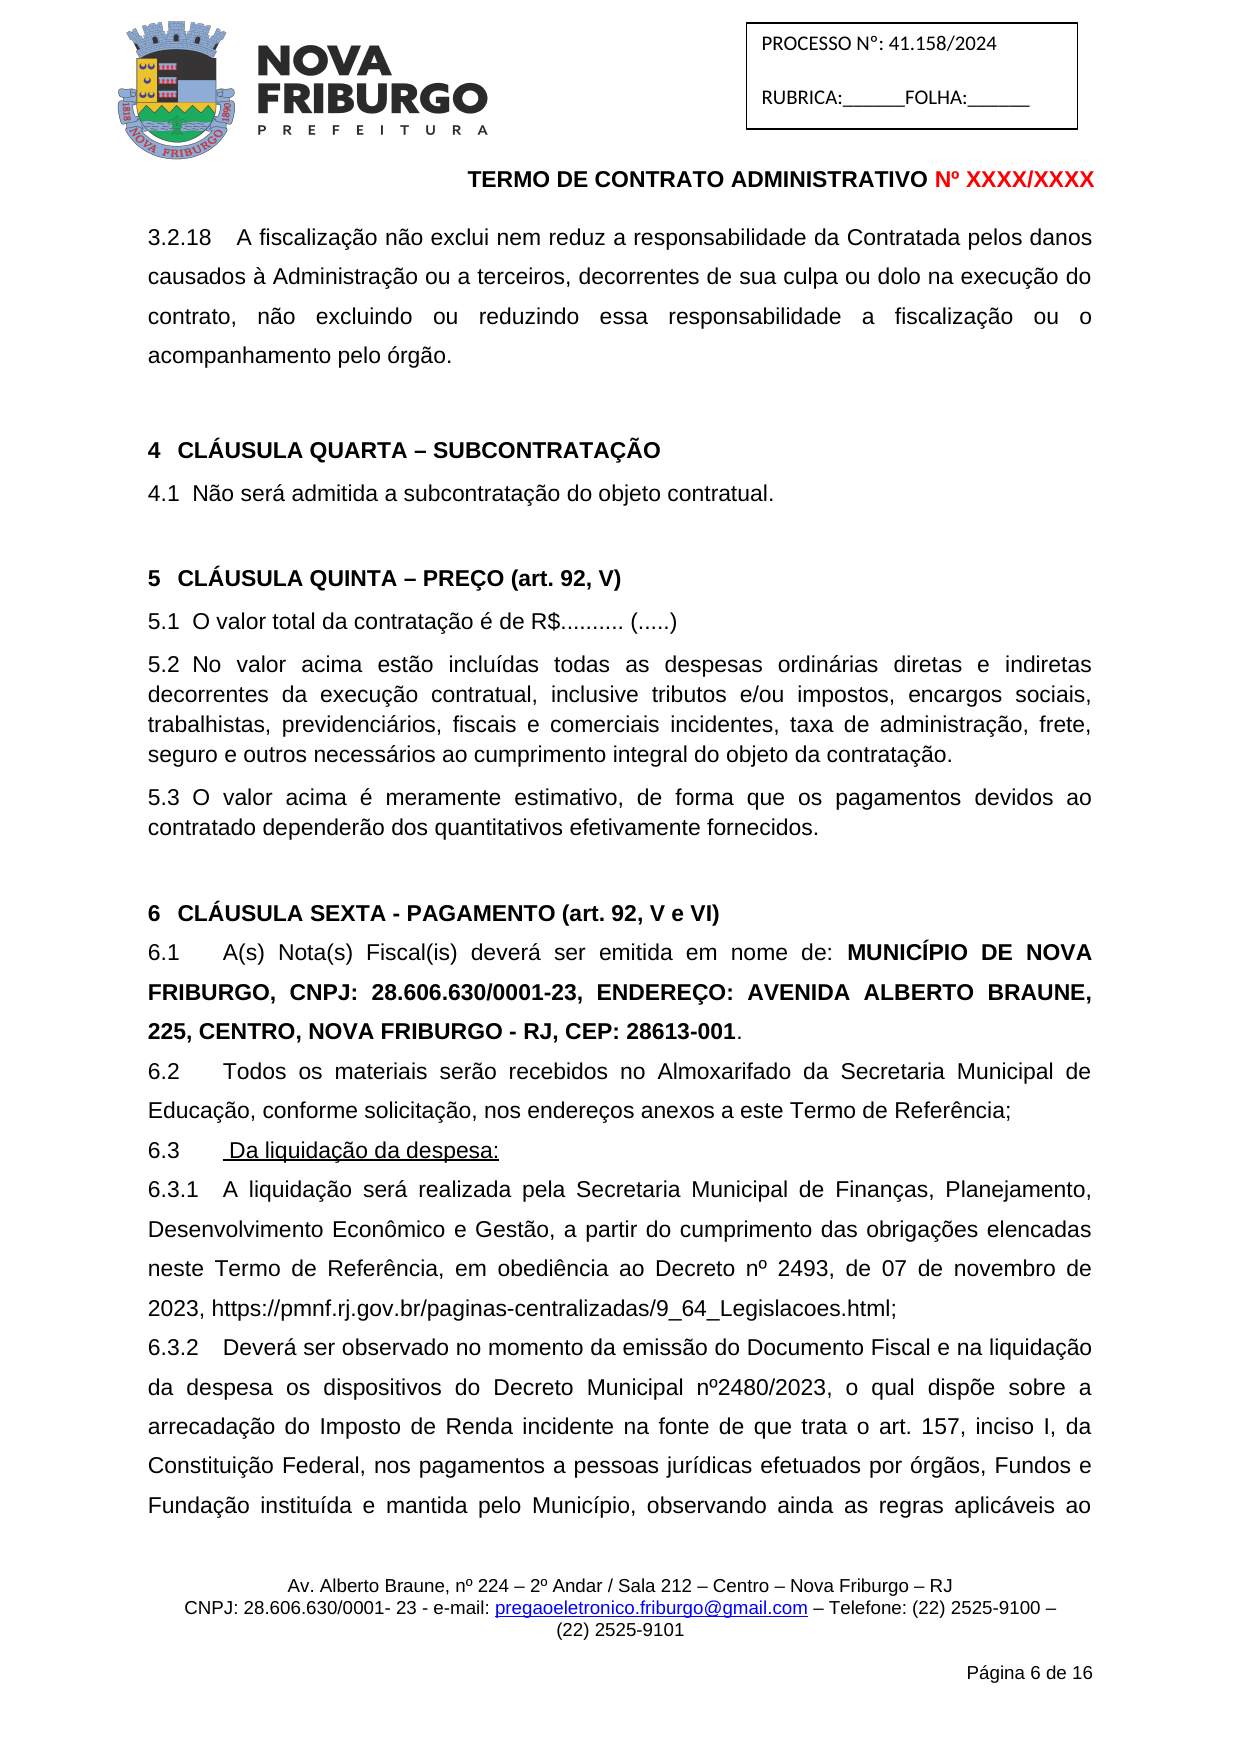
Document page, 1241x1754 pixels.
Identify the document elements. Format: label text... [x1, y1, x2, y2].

list Não será admitida a subcontratação do objeto contratual. [148, 480, 1092, 506]
list A liquidação será realizada pela Secretaria Municipal de Finanças, Planejamento, Desenvolvimento Econômico e Gestão, a partir do cumprimento das obrigações elencadas neste Termo de Referência, em obediência ao Decreto nº 2493, de 07 de novembro de 2023, https://pmnf.rj.gov.br/paginas-centralizadas/9_64_Legislacoes.html; [148, 1176, 1092, 1321]
list CLÁUSULA QUINTA – PREÇO (art. 92, V) [148, 565, 1092, 592]
list CLÁUSULA QUARTA – SUBCONTRATAÇÃO [148, 437, 1092, 463]
list No valor acima estão incluídas todas as despesas ordinárias diretas e indiretas decorrentes da execução contratual, inclusive tributos e/ou impostos, encargos sociais, trabalhistas, previdenciários, fiscais e comerciais incidentes, taxa de administração, frete, seguro e outros necessários ao cumprimento integral do objeto da contratação. [148, 651, 1092, 768]
list A(s) Nota(s) Fiscal(is) deverá ser emitida em nome de: MUNICÍPIO DE NOVA FRIBURGO, CNPJ: 28.606.630/0001-23, ENDEREÇO: AVENIDA ALBERTO BRAUNE, 225, CENTRO, NOVA FRIBURGO - RJ, CEP: 28613-001. [148, 939, 1092, 1044]
list O valor acima é meramente estimativo, de forma que os pagamentos devidos ao contratado dependerão dos quantitativos efetivamente fornecidos. [148, 784, 1092, 841]
list Da liquidação da despesa: [148, 1137, 1092, 1163]
list Todos os materiais serão recebidos no Almoxarifado da Secretaria Municipal de Educação, conforme solicitação, nos endereços anexos a este Termo de Referência; [148, 1058, 1092, 1123]
list CLÁUSULA SEXTA - PAGAMENTO (art. 92, V e VI) [148, 900, 1092, 926]
picture [104, 15, 501, 161]
list A fiscalização não exclui nem reduz a responsabilidade da Contratada pelos danos causados à Administração ou a terceiros, decorrentes de sua culpa ou dolo na execução do contrato, não excluindo ou reduzindo essa responsabilidade a fiscalização ou o acompanhamento pelo órgão. [148, 224, 1092, 369]
list O valor total da contratação é de R$.......... (.....) [148, 608, 1092, 634]
